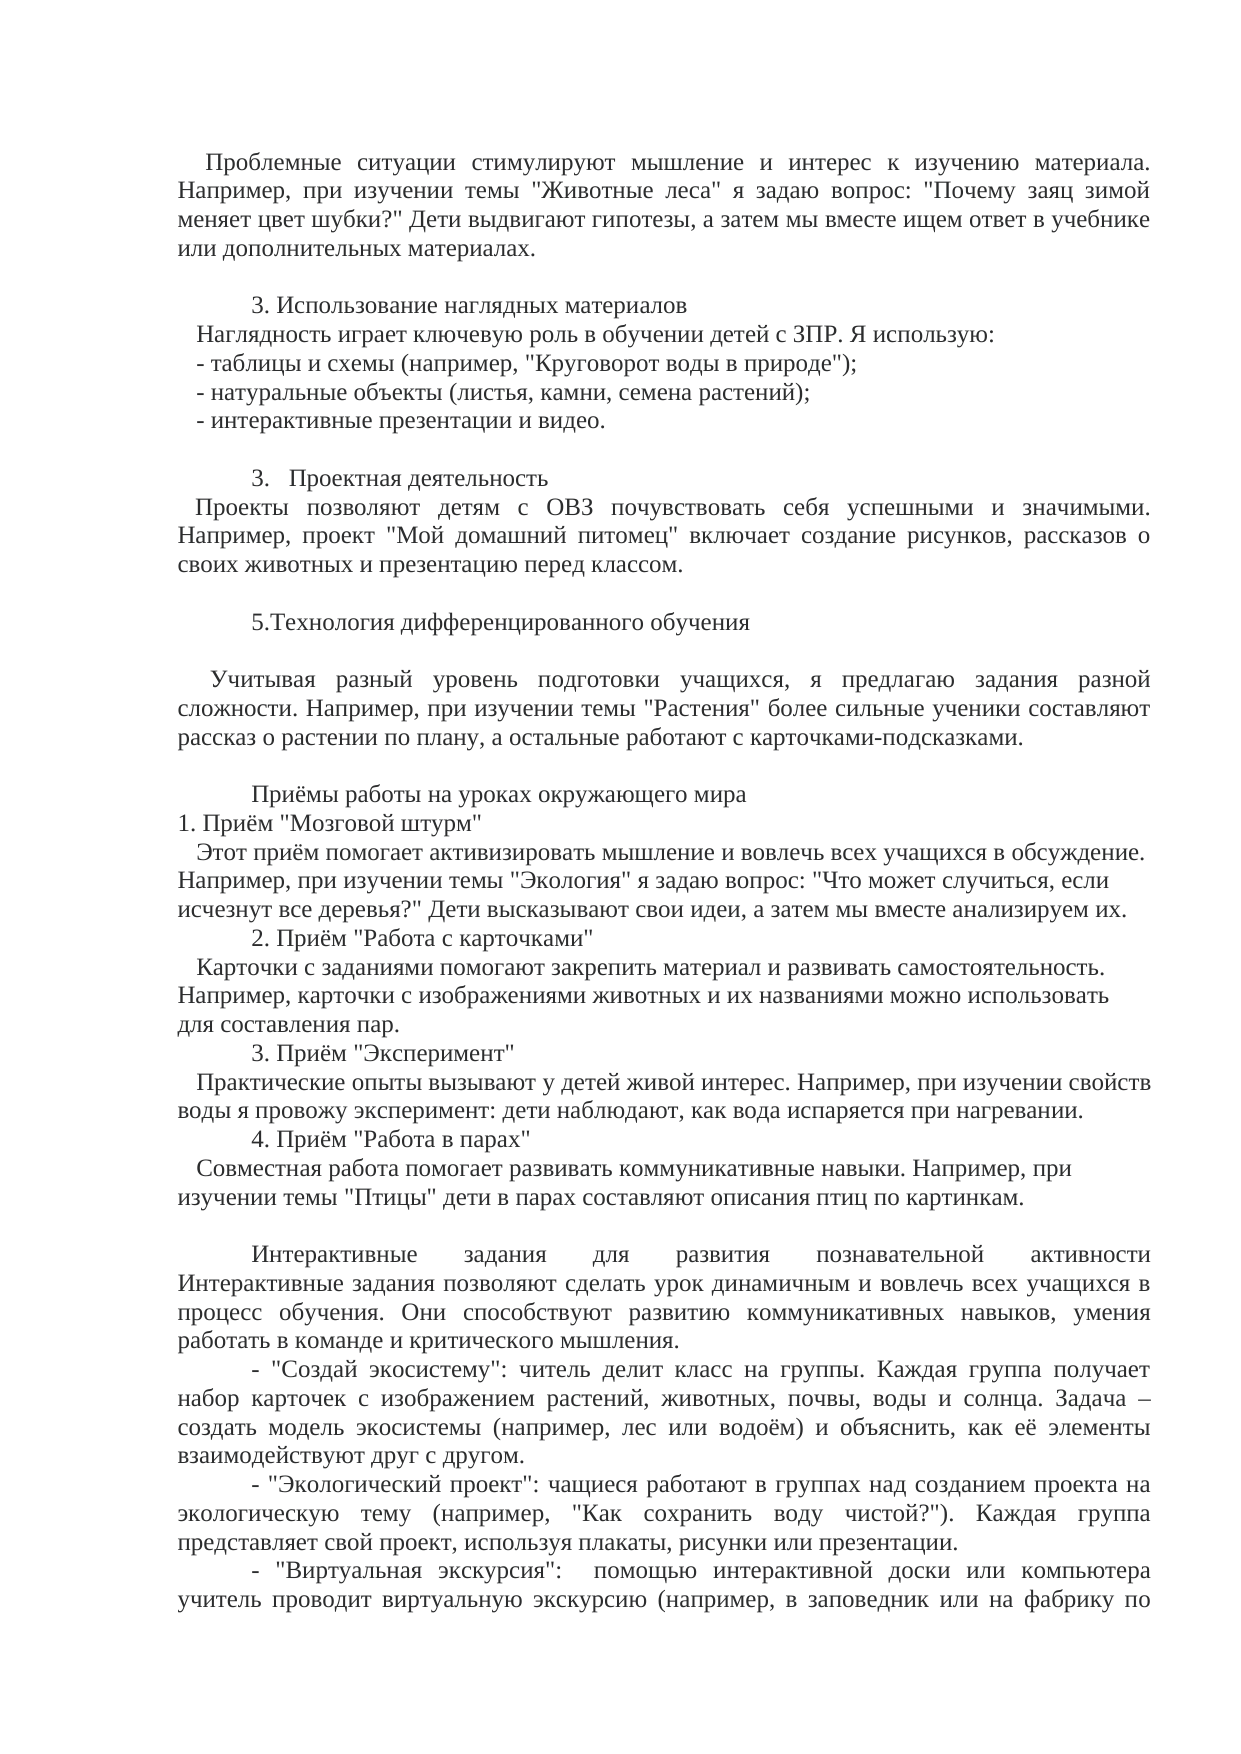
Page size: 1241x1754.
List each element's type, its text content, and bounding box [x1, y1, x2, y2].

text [177, 1556, 1152, 1613]
text 4. Приём "Работа в парах" Совместная работа помогает развивать коммуникативные навыки. Например, при изучении темы "Птицы" дети в парах составляют описания птиц по картинкам. [177, 1124, 1152, 1211]
text 3. Приём "Эксперимент" Практические опыты вызывают у детей живой интерес. Например, при изучении свойств воды я провожу эксперимент: дети наблюдают, как вода испаряется при нагревании. [177, 1038, 1152, 1124]
text Приёмы работы на уроках окружающего мира 1. Приём "Мозговой штурм" Этот приём помогает активизировать мышление и вовлечь всех учащихся в обсуждение. Например, при изучении темы "Экология" я задаю вопрос: "Что может случиться, если исчезнут все деревья?" Дети высказывают свои идеи, а затем мы вместе анализируем их. [177, 779, 1152, 923]
text - "Экологический проект": чащиеся работают в группах над созданием проекта на экологическую тему (например, "Как сохранить воду чистой?"). Каждая группа представляет свой проект, используя плакаты, рисунки или презентации. [177, 1469, 1152, 1556]
text - "Создай экосистему": читель делит класс на группы. Каждая группа получает набор карточек с изображением растений, животных, почвы, воды и солнца. Задача – создать модель экосистемы (например, лес или водоём) и объяснить, как её элементы взаимодействуют друг с другом. [177, 1354, 1152, 1469]
text 5.Технология дифференцированного обучения [177, 607, 1152, 636]
text Проблемные ситуации стимулируют мышление и интерес к изучению материала. Например, при изучении темы "Животные леса" я задаю вопрос: "Почему заяц зимой меняет цвет шубки?" Дети выдвигают гипотезы, а затем мы вместе ищем ответ в учебнике или дополнительных материалах. [177, 118, 1152, 262]
text Проекты позволяют детям с ОВЗ почувствовать себя успешными и значимыми. Например, проект "Мой домашний питомец" включает создание рисунков, рассказов о своих животных и презентацию перед классом. [177, 492, 1152, 578]
text 3. Использование наглядных материалов Наглядность играет ключевую роль в обучении детей с ЗПР. Я использую: - таблицы и схемы (например, "Круговорот воды в природе"); - натуральные объекты (листья, камни, семена растений); - интерактивные презентации и видео. [177, 291, 1152, 434]
text Учитывая разный уровень подготовки учащихся, я предлагаю задания разной сложности. Например, при изучении темы "Растения" более сильные ученики составляют рассказ о растении по плану, а остальные работают с карточками-подсказками. [177, 636, 1152, 751]
text 2. Приём "Работа с карточками" Карточки с заданиями помогают закрепить материал и развивать самостоятельность. Например, карточки с изображениями животных и их названиями можно использовать для составления пар. [177, 923, 1152, 1038]
list Проектная деятельность [251, 463, 1152, 492]
text Интерактивные задания для развития познавательной активности Интерактивные задания позволяют сделать урок динамичным и вовлечь всех учащихся в процесс обучения. Они способствуют развитию коммуникативных навыков, умения работать в команде и критического мышления. [177, 1239, 1152, 1354]
